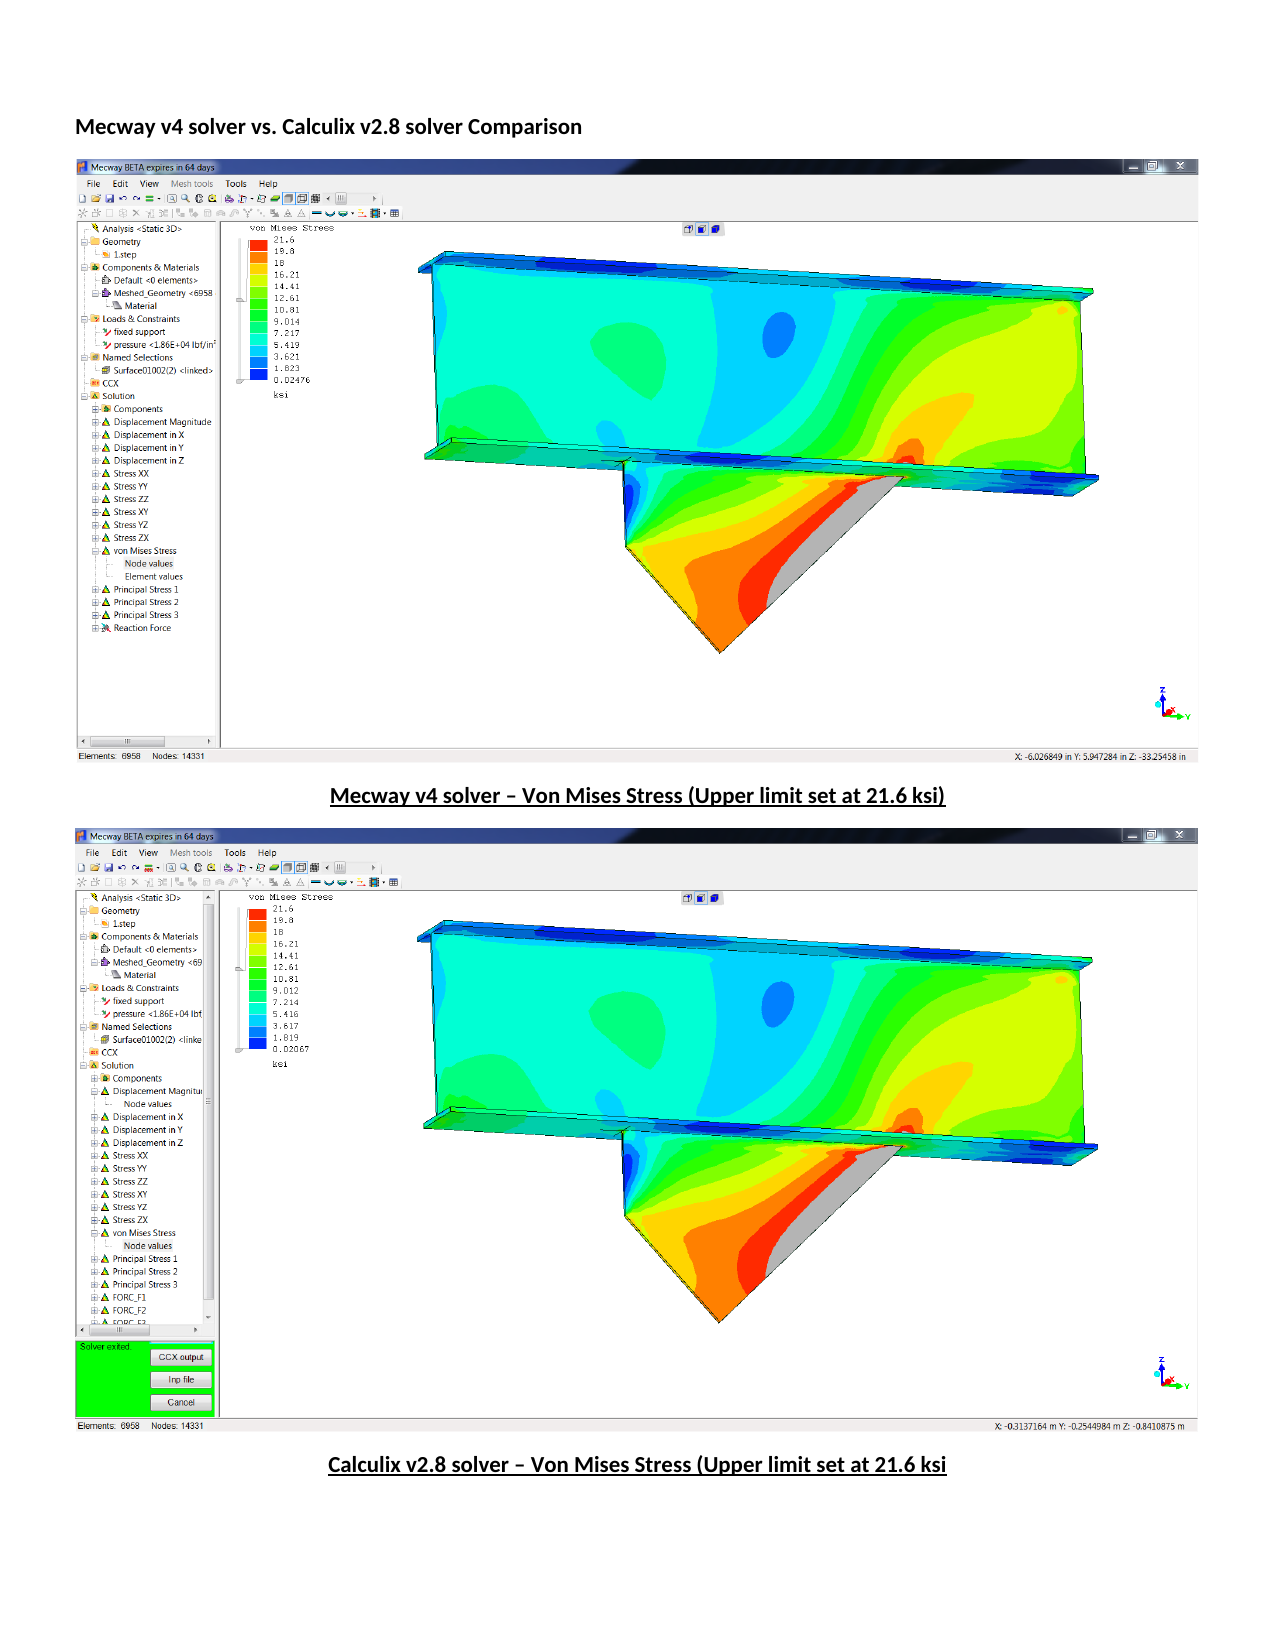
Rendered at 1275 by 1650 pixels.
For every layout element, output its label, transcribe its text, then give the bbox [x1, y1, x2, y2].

text Calculix v2.8 solver – Von Mises Stress (Upper limit set at 21.6 ksi [75, 1450, 1200, 1478]
picture [76, 159, 1199, 763]
text Mecway v4 solver vs. Calculix v2.8 solver Comparison [75, 112, 1200, 141]
picture [75, 828, 1198, 1432]
text Mecway v4 solver – Von Mises Stress (Upper limit set at 21.6 ksi) [75, 781, 1200, 809]
